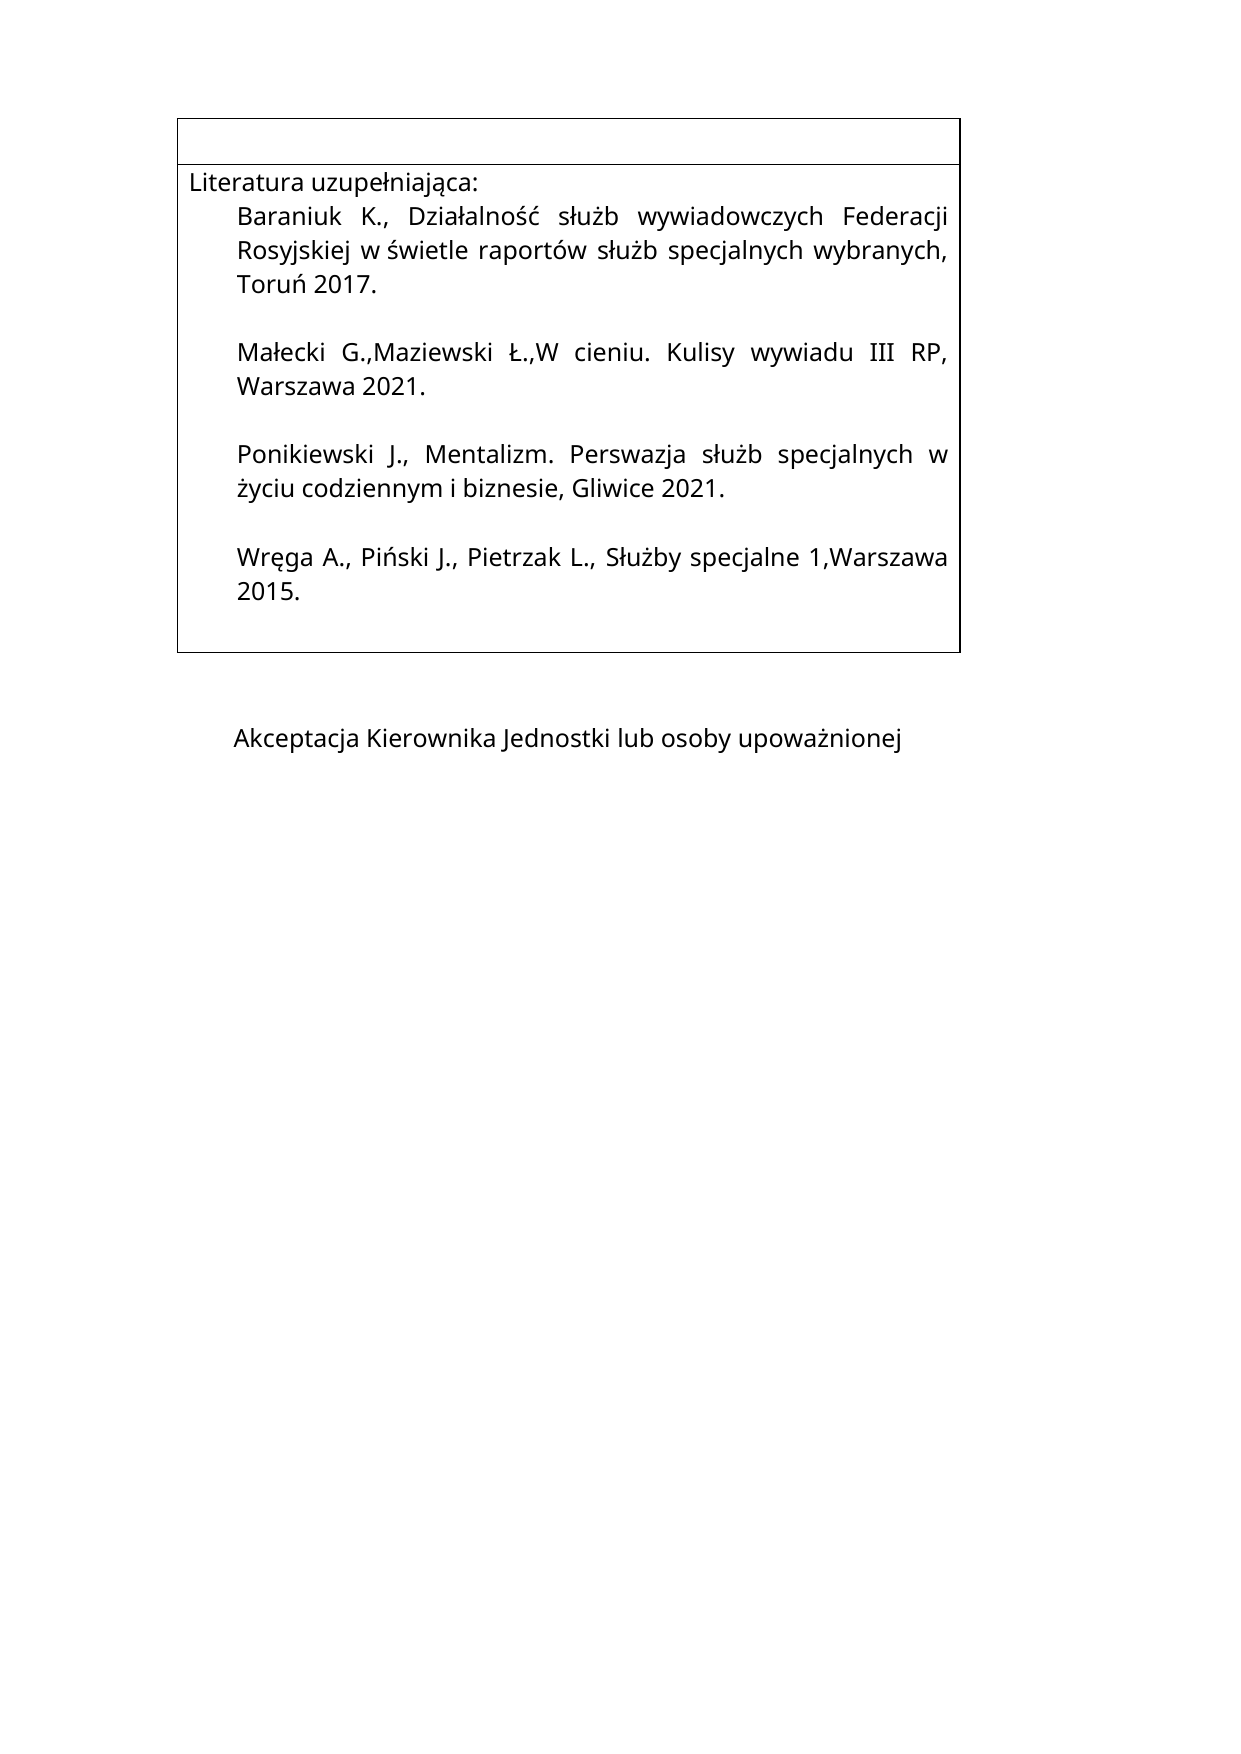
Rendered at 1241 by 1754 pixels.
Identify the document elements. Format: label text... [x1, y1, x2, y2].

table_cell Literatura uzupełniająca: Baraniuk K., Działalność służb wywiadowczych Federacji Rosyjskiej w świetle raportów służb specjalnych wybranych, Toruń 2017. Małecki G.,Maziewski Ł.,W cieniu. Kulisy wywiadu III RP, Warszawa 2021. Ponikiewski J., Mentalizm. Perswazja służb specjalnych w życiu codziennym i biznesie, Gliwice 2021. Wręga A., Piński J., Pietrzak L., Służby specjalne 1,Warszawa 2015. [178, 165, 959, 652]
text Akceptacja Kierownika Jednostki lub osoby upoważnionej [156, 721, 1122, 755]
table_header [178, 119, 959, 163]
